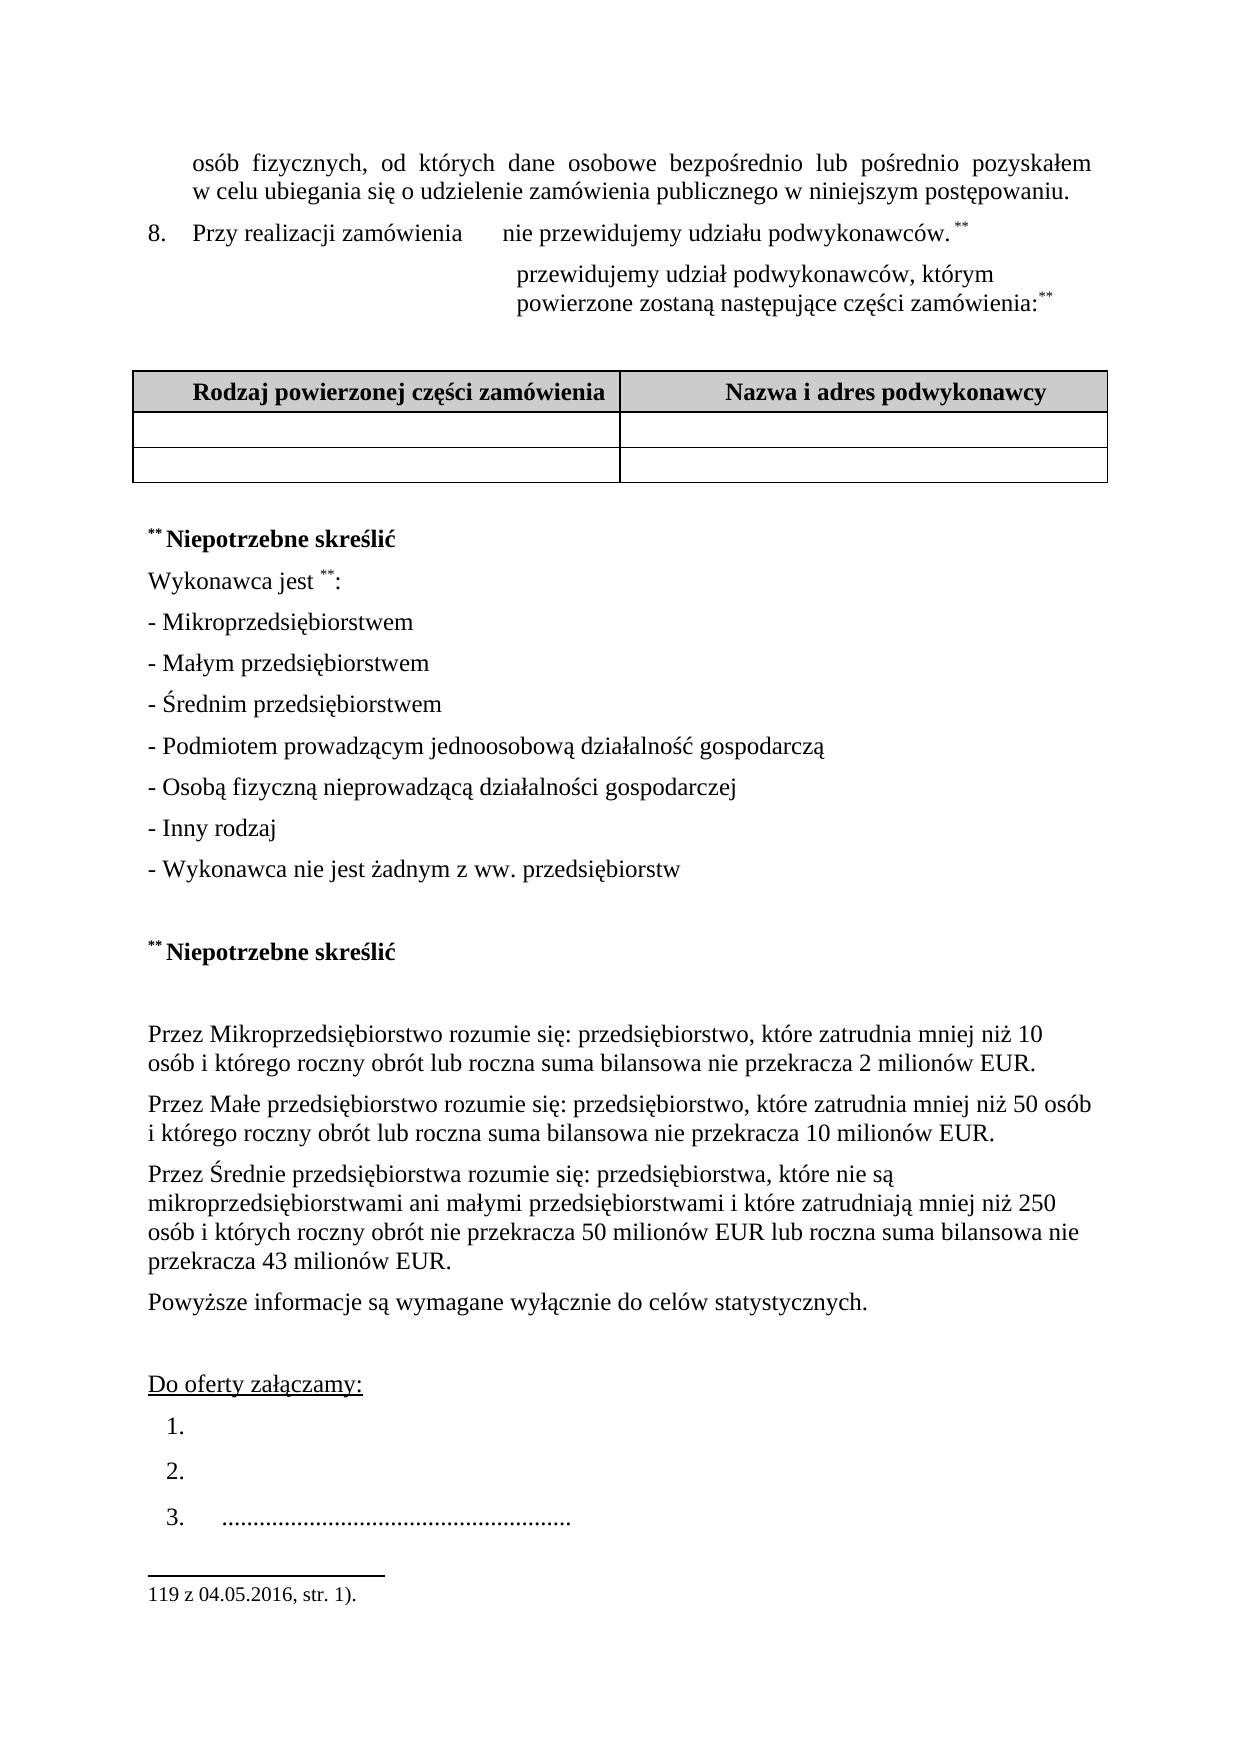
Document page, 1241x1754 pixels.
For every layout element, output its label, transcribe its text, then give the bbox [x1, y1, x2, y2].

text Przez Mikroprzedsiębiorstwo rozumie się: przedsiębiorstwo, które zatrudnia mniej niż 10 osób i którego roczny obrót lub roczna suma bilansowa nie przekracza 2 milionów EUR. [148, 1019, 1093, 1077]
table_header Nazwa i adres podwykonawcy [621, 372, 1107, 411]
list ........................................................ [184, 1502, 1093, 1531]
table_cell [621, 448, 1107, 482]
text - Inny rodzaj [148, 813, 1093, 842]
text - Mikroprzedsiębiorstwem [148, 607, 1093, 636]
table_cell [134, 448, 619, 482]
table_cell [621, 413, 1107, 446]
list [148, 148, 1093, 205]
table_cell [134, 413, 619, 446]
text Przez Małe przedsiębiorstwo rozumie się: przedsiębiorstwo, które zatrudnia mniej niż 50 osób i którego roczny obrót lub roczna suma bilansowa nie przekracza 10 milionów EUR. [148, 1089, 1093, 1147]
text - Wykonawca nie jest żadnym z ww. przedsiębiorstw [148, 854, 1093, 883]
list Przy realizacji zamówienia nie przewidujemy udziału podwykonawców. ** [148, 218, 1093, 246]
text przewidujemy udział podwykonawców, którym powierzone zostaną następujące części zamówienia:** [192, 259, 1093, 316]
text ** Niepotrzebne skreślić [148, 937, 1093, 966]
table_header Rodzaj powierzonej części zamówienia [134, 372, 619, 411]
text - Małym przedsiębiorstwem [148, 648, 1093, 677]
text Powyższe informacje są wymagane wyłącznie do celów statystycznych. [148, 1287, 1093, 1316]
text - Średnim przedsiębiorstwem [148, 689, 1093, 718]
text - Podmiotem prowadzącym jednoosobową działalność gospodarczą [148, 731, 1093, 759]
text ** Niepotrzebne skreślić [148, 524, 1093, 553]
text - Osobą fizyczną nieprowadzącą działalności gospodarczej [148, 772, 1093, 801]
text Przez Średnie przedsiębiorstwa rozumie się: przedsiębiorstwa, które nie są mikroprzedsiębiorstwami ani małymi przedsiębiorstwami i które zatrudniają mniej niż 250 osób i których roczny obrót nie przekracza 50 milionów EUR lub roczna suma bilansowa nie przekracza 43 milionów EUR. [148, 1159, 1093, 1274]
text Wykonawca jest **: [148, 566, 1093, 594]
text Do oferty załączamy: [148, 1369, 1093, 1398]
